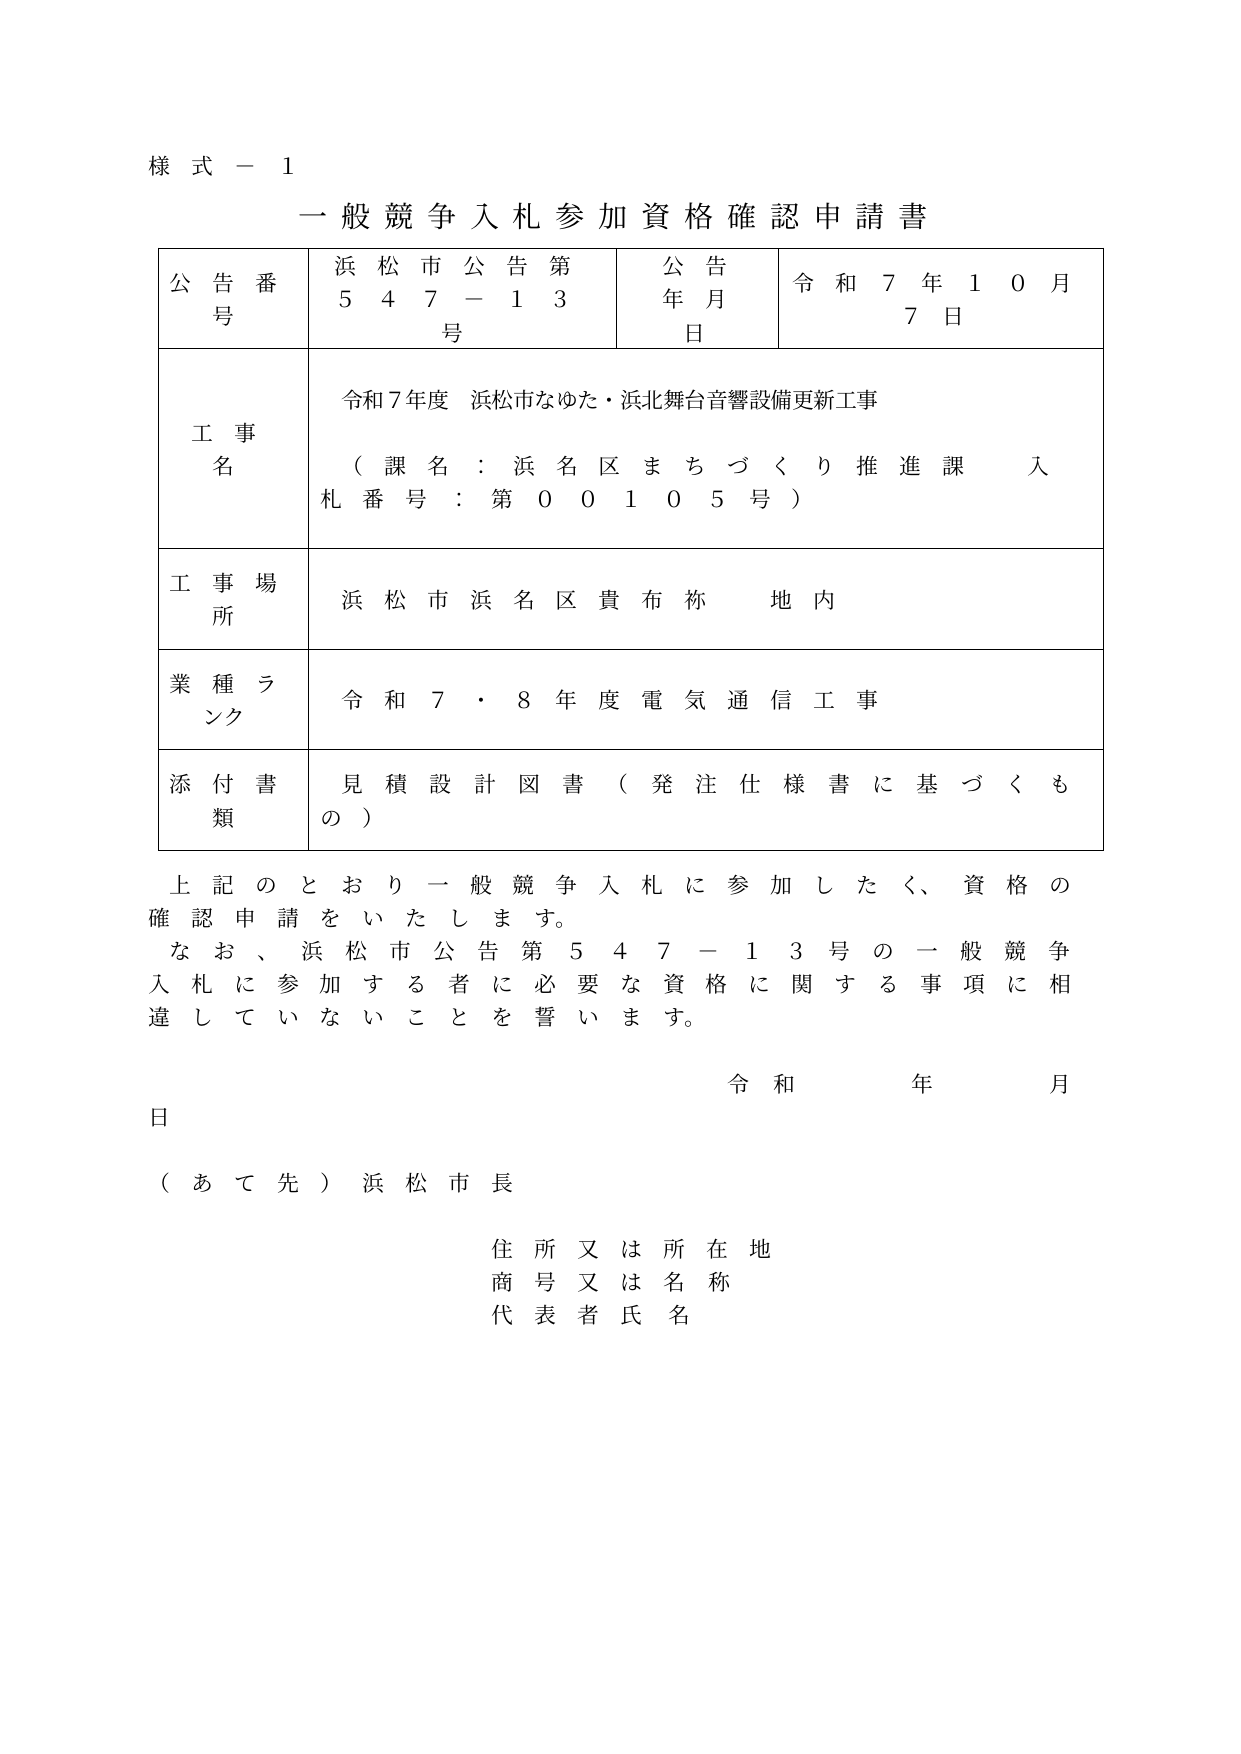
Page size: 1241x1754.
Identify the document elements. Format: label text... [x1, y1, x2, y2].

text 上記のとおり一般競争入札に参加したく、資格の確認申請をいたします。 [148, 867, 1092, 933]
text なお、浜松市公告第５４７－１３号の一般競争入札に参加する者に必要な資格に関する事項に相違していないことを誓います。 [148, 933, 1092, 1033]
table_header 浜松市公告第５４７－１３号 [309, 249, 616, 348]
table_header 公告年月日 [617, 249, 778, 348]
text （あて先）浜松市長 [148, 1165, 1092, 1198]
text 住所又は所在地 [148, 1232, 1092, 1265]
table_cell 令和７・８年度電気通信工事 [309, 650, 1103, 749]
table_cell 工事場所 [159, 549, 308, 648]
table_cell 工事名 [159, 349, 308, 548]
table_cell 添付書類 [159, 750, 308, 850]
table_header 令和７年１０月７日 [779, 249, 1103, 348]
table_cell 業種ランク [159, 650, 308, 749]
text 商号又は名称 [148, 1265, 1092, 1298]
table_cell 令和７年度 浜松市なゆた・浜北舞台音響設備更新工事 （課名：浜名区まちづくり推進課 入札番号：第００１０５号） [309, 349, 1103, 548]
text 一般競争入札参加資格確認申請書 [148, 181, 1092, 248]
text 令和 年 月 日 [148, 1066, 1092, 1132]
text 様式－１ [148, 148, 1092, 181]
table_cell 見積設計図書（発注仕様書に基づくもの） [309, 750, 1103, 850]
text 代表者氏名 [148, 1298, 1092, 1331]
table_header 公告番号 [159, 249, 308, 348]
table_cell 浜松市浜名区貴布祢 地内 [309, 549, 1103, 648]
